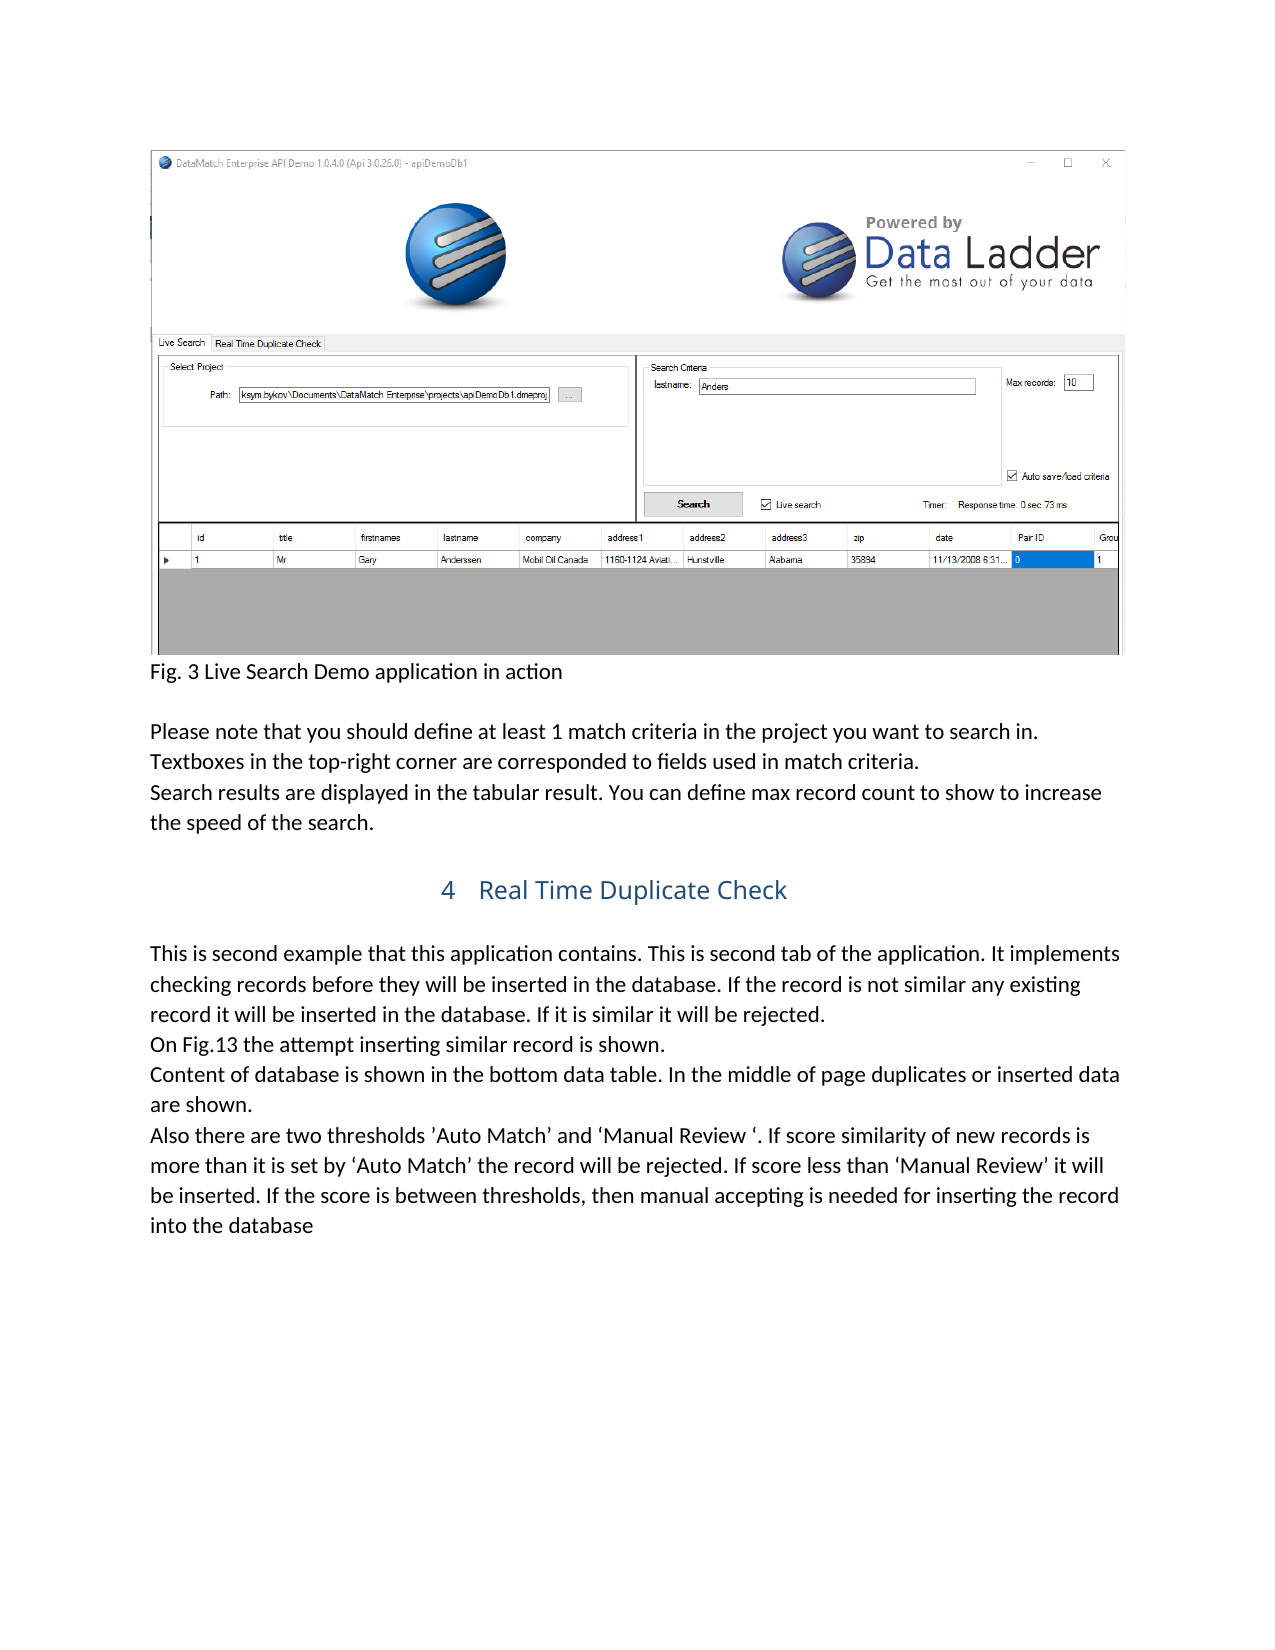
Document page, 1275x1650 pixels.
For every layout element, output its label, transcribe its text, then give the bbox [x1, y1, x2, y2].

text Fig. 3 Live Search Demo application in action [150, 657, 1125, 685]
text Please note that you should define at least 1 match criteria in the project you want to search in. Textboxes in the top-right corner are corresponded to fields used in match criteria. [150, 717, 1125, 776]
text On Fig.13 the attempt inserting similar record is shown. [150, 1030, 1125, 1058]
text Content of database is shown in the bottom data table. In the middle of page duplicates or inserted data are shown. [150, 1060, 1125, 1118]
text Also there are two thresholds ’Auto Match’ and ‘Manual Review ‘. If score similarity of new records is more than it is set by ‘Auto Match’ the record will be rejected. If score less than ‘Manual Review’ it will be inserted. If the score is between thresholds, then manual accepting is needed for inserting the record into the database [150, 1121, 1125, 1239]
picture [150, 150, 1125, 655]
text Search results are displayed in the tabular result. You can define max record count to show to increase the speed of the search. [150, 778, 1125, 836]
text This is second example that this application contains. This is second tab of the application. It implements checking records before they will be inserted in the database. If the record is not similar any existing record it will be inserted in the database. If it is similar it will be rejected. [150, 939, 1125, 1028]
subtitle Real Time Duplicate Check [187, 872, 1041, 907]
